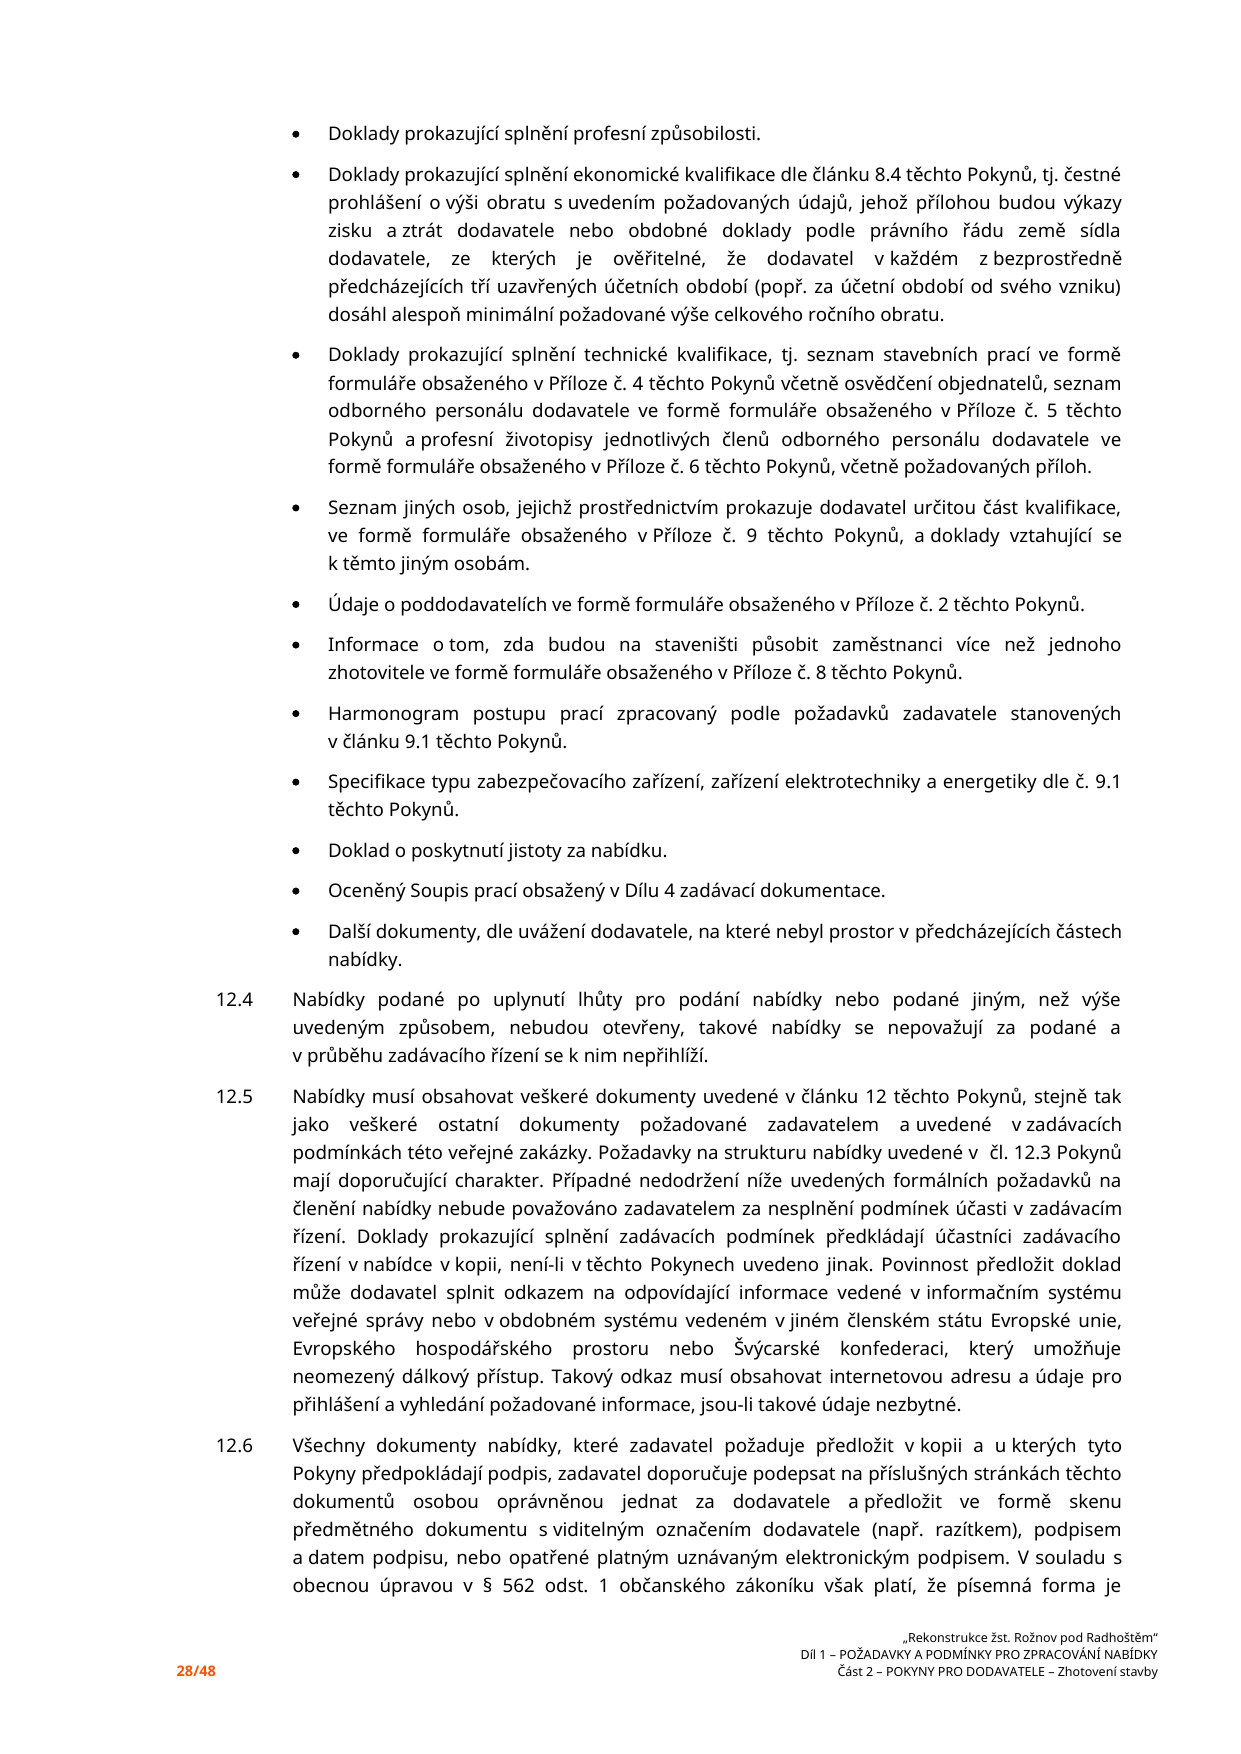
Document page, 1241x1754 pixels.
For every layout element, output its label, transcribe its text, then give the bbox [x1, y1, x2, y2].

text Další dokumenty, dle uvážení dodavatele, na které nebyl prostor v předcházejících částech nabídky. [292, 918, 1122, 972]
text Specifikace typu zabezpečovacího zařízení, zařízení elektrotechniky a energetiky dle č. 9.1 těchto Pokynů. [292, 768, 1122, 822]
text Doklady prokazující splnění profesní způsobilosti. [292, 121, 1122, 146]
text Doklady prokazující splnění technické kvalifikace, tj. seznam stavebních prací ve formě formuláře obsaženého v Příloze č. 4 těchto Pokynů včetně osvědčení objednatelů, seznam odborného personálu dodavatele ve formě formuláře obsaženého v Příloze č. 5 těchto Pokynů a profesní životopisy jednotlivých členů odborného personálu dodavatele ve formě formuláře obsaženého v Příloze č. 6 těchto Pokynů, včetně požadovaných příloh. [292, 342, 1122, 479]
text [216, 1432, 1122, 1598]
text Informace o tom, zda budou na staveništi působit zaměstnanci více než jednoho zhotovitele ve formě formuláře obsaženého v Příloze č. 8 těchto Pokynů. [292, 631, 1122, 685]
text Údaje o poddodavatelích ve formě formuláře obsaženého v Příloze č. 2 těchto Pokynů. [292, 591, 1122, 616]
text Oceněný Soupis prací obsažený v Dílu 4 zadávací dokumentace. [292, 878, 1122, 903]
text Nabídky podané po uplynutí lhůty pro podání nabídky nebo podané jiným, než výše uvedeným způsobem, nebudou otevřeny, takové nabídky se nepovažují za podané a v průběhu zadávacího řízení se k nim nepřihlíží. [216, 987, 1122, 1068]
text Doklady prokazující splnění ekonomické kvalifikace dle článku 8.4 těchto Pokynů, tj. čestné prohlášení o výši obratu s uvedením požadovaných údajů, jehož přílohou budou výkazy zisku a ztrát dodavatele nebo obdobné doklady podle právního řádu země sídla dodavatele, ze kterých je ověřitelné, že dodavatel v každém z bezprostředně předcházejících tří uzavřených účetních období (popř. za účetní období od svého vzniku) dosáhl alespoň minimální požadované výše celkového ročního obratu. [292, 161, 1122, 327]
text Nabídky musí obsahovat veškeré dokumenty uvedené v článku 12 těchto Pokynů, stejně tak jako veškeré ostatní dokumenty požadované zadavatelem a uvedené v zadávacích podmínkách této veřejné zakázky. Požadavky na strukturu nabídky uvedené v čl. 12.3 Pokynů mají doporučující charakter. Případné nedodržení níže uvedených formálních požadavků na členění nabídky nebude považováno zadavatelem za nesplnění podmínek účasti v zadávacím řízení. Doklady prokazující splnění zadávacích podmínek předkládají účastníci zadávacího řízení v nabídce v kopii, není-li v těchto Pokynech uvedeno jinak. Povinnost předložit doklad může dodavatel splnit odkazem na odpovídající informace vedené v informačním systému veřejné správy nebo v obdobném systému vedeném v jiném členském státu Evropské unie, Evropského hospodářského prostoru nebo Švýcarské konfederaci, který umožňuje neomezený dálkový přístup. Takový odkaz musí obsahovat internetovou adresu a údaje pro přihlášení a vyhledání požadované informace, jsou-li takové údaje nezbytné. [216, 1083, 1122, 1417]
text Doklad o poskytnutí jistoty za nabídku. [292, 837, 1122, 863]
text Seznam jiných osob, jejichž prostřednictvím prokazuje dodavatel určitou část kvalifikace, ve formě formuláře obsaženého v Příloze č. 9 těchto Pokynů, a doklady vztahující se k těmto jiným osobám. [292, 494, 1122, 576]
text Harmonogram postupu prací zpracovaný podle požadavků zadavatele stanovených v článku 9.1 těchto Pokynů. [292, 700, 1122, 753]
